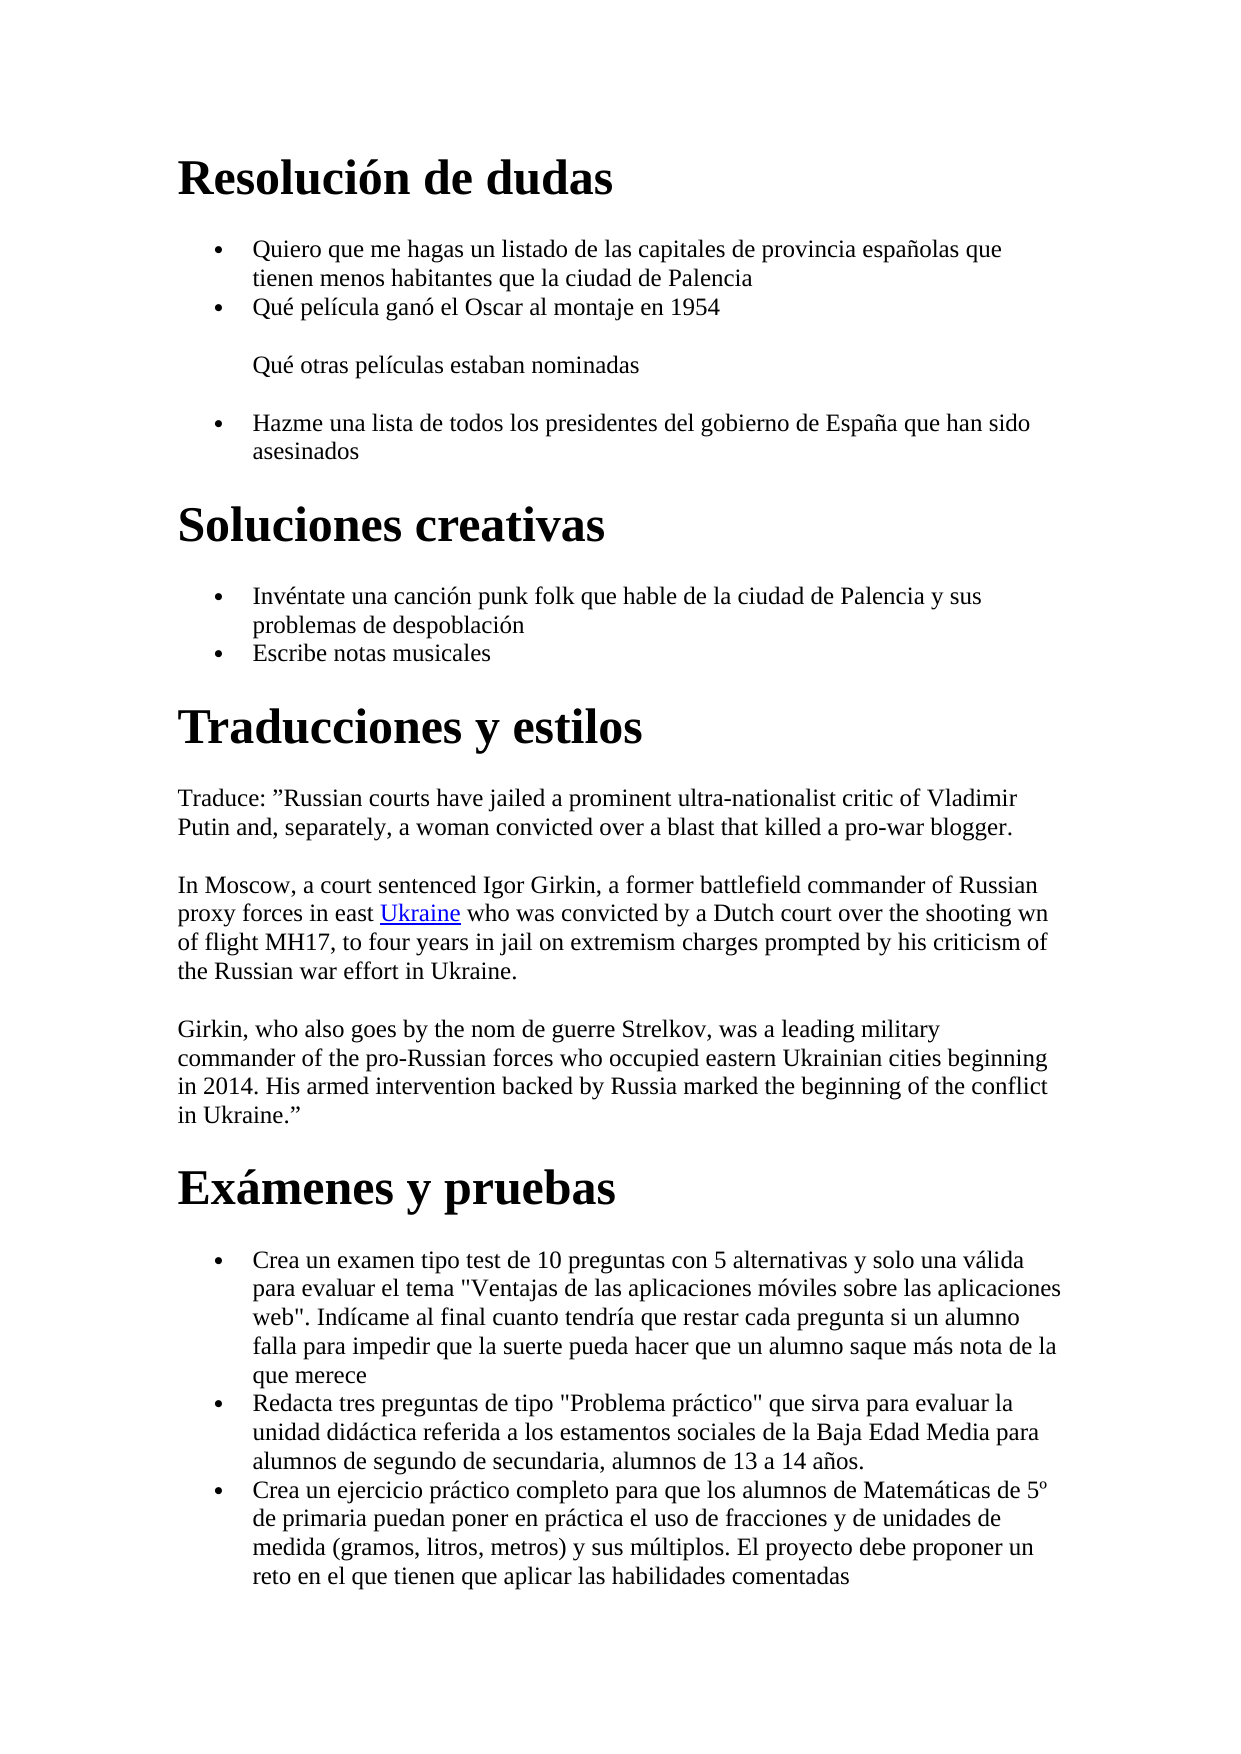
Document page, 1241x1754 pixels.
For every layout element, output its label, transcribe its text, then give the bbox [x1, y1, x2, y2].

list Hazme una lista de todos los presidentes del gobierno de España que han sido asesinados [215, 408, 1063, 465]
text Exámenes y pruebas [177, 1158, 1063, 1216]
list Redacta tres preguntas de tipo "Problema práctico" que sirva para evaluar la unidad didáctica referida a los estamentos sociales de la Baja Edad Media para alumnos de segundo de secundaria, alumnos de 13 a 14 años. [215, 1388, 1063, 1475]
list Qué película ganó el Oscar al montaje en 1954 [215, 292, 1063, 321]
list Quiero que me hagas un listado de las capitales de provincia españolas que tienen menos habitantes que la ciudad de Palencia [215, 234, 1063, 292]
text Qué otras películas estaban nominadas [252, 350, 1063, 378]
list Invéntate una canción punk folk que hable de la ciudad de Palencia y sus problemas de despoblación [215, 581, 1063, 638]
text Traducciones y estilos [177, 696, 1063, 754]
text Soluciones creativas [177, 494, 1063, 552]
list Crea un examen tipo test de 10 preguntas con 5 alternativas y solo una válida para evaluar el tema "Ventajas de las aplicaciones móviles sobre las aplicaciones web". Indícame al final cuanto tendría que restar cada pregunta si un alumno falla para impedir que la suerte pueda hacer que un alumno saque más nota de la que merece [215, 1245, 1063, 1388]
list Escribe notas musicales [215, 638, 1063, 667]
list Crea un ejercicio práctico completo para que los alumnos de Matemáticas de 5º de primaria puedan poner en práctica el uso de fracciones y de unidades de medida (gramos, litros, metros) y sus múltiplos. El proyecto debe proponer un reto en el que tienen que aplicar las habilidades comentadas [215, 1475, 1063, 1590]
text In Moscow, a court sentenced Igor Girkin, a former battlefield commander of Russian proxy forces in east Ukraine who was convicted by a Dutch court over the shooting wn of flight MH17, to four years in jail on extremism charges prompted by his criticism of the Russian war effort in Ukraine. [177, 870, 1063, 985]
text Traduce: ”Russian courts have jailed a prominent ultra-nationalist critic of Vladimir Putin and, separately, a woman convicted over a blast that killed a pro-war blogger. [177, 783, 1063, 841]
text Girkin, who also goes by the nom de guerre Strelkov, was a leading military commander of the pro-Russian forces who occupied eastern Ukrainian cities beginning in 2014. His armed intervention backed by Russia marked the beginning of the conflict in Ukraine.” [177, 1014, 1063, 1129]
text Resolución de dudas [177, 148, 1063, 205]
